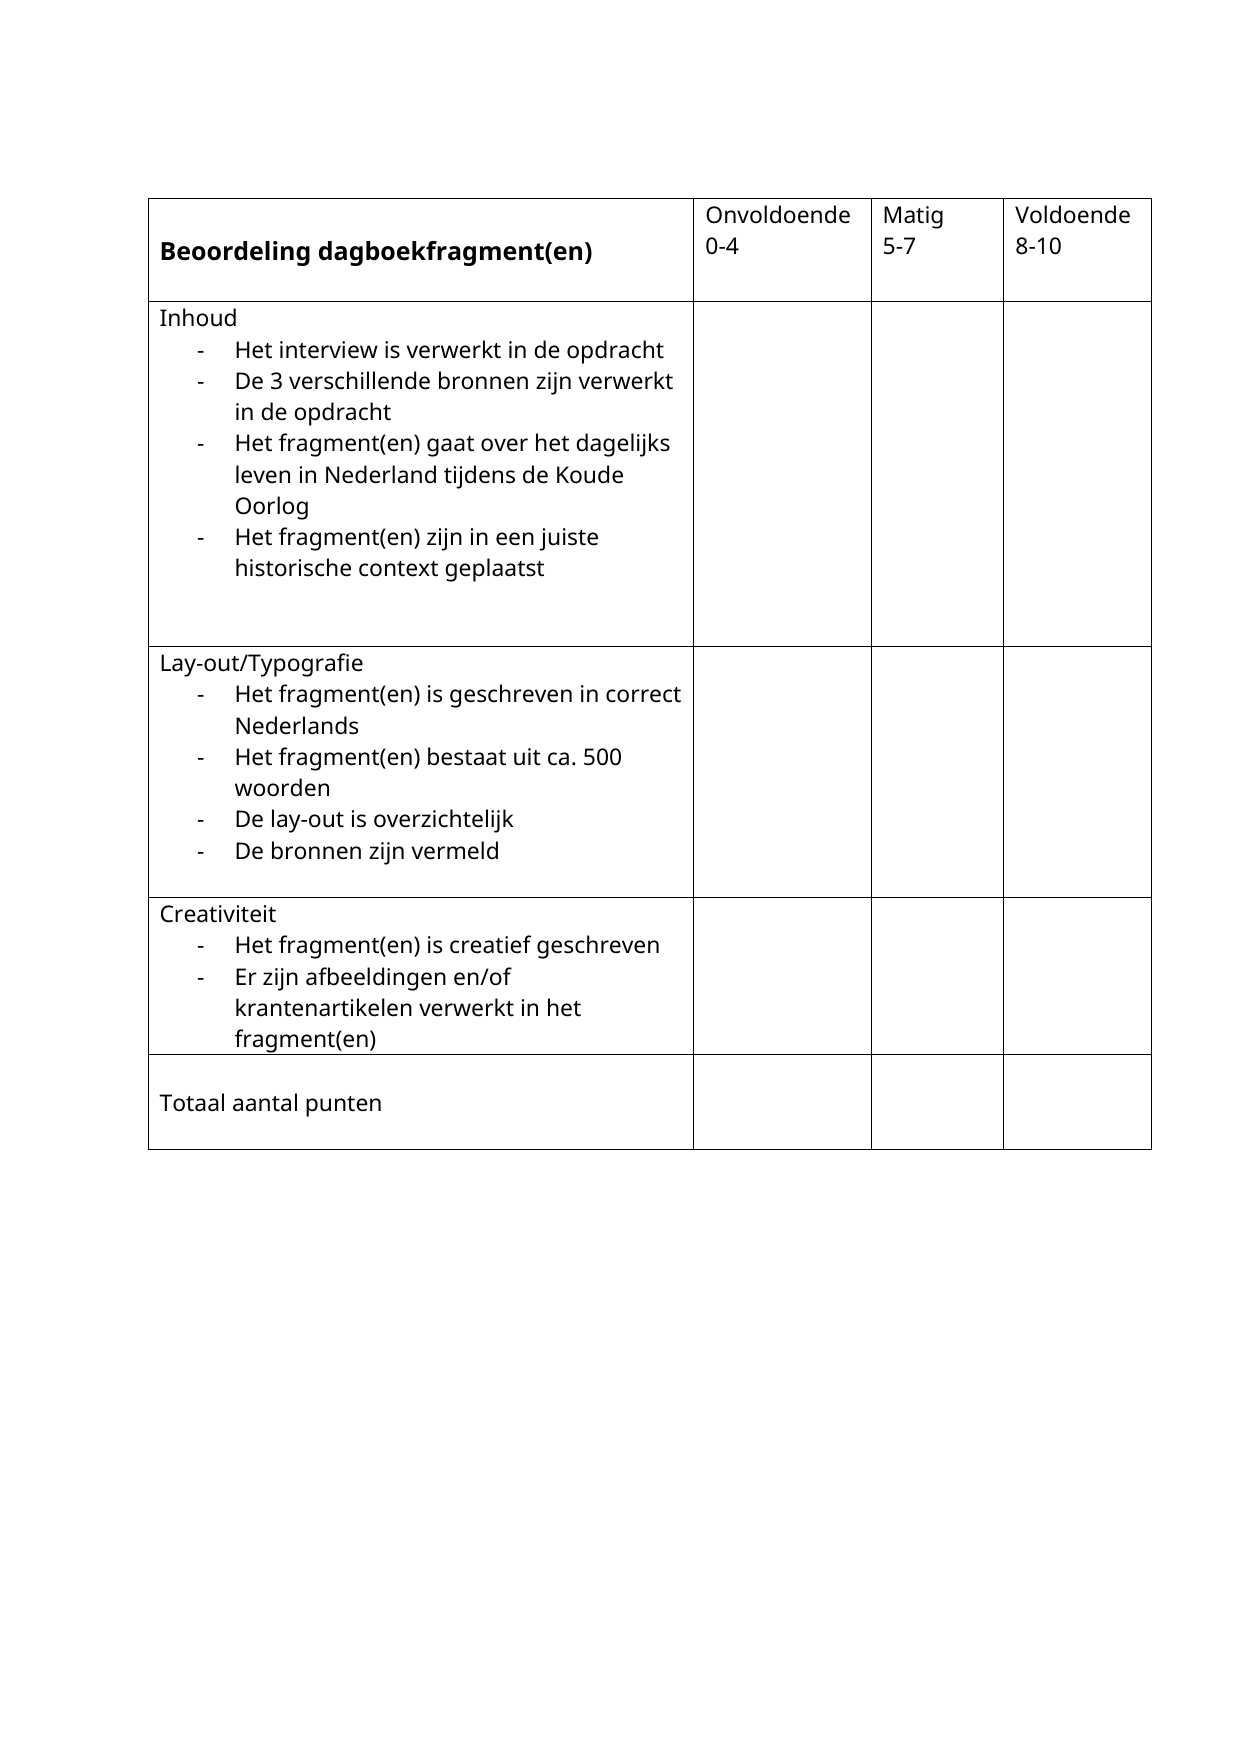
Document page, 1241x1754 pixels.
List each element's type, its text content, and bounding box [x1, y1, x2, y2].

table_cell [872, 898, 1003, 1054]
table_cell [1004, 302, 1151, 646]
table_cell [694, 647, 871, 897]
table_header Beoordeling dagboekfragment(en) [149, 199, 693, 301]
table_cell [1004, 647, 1151, 897]
table_cell Creativiteit Het fragment(en) is creatief geschreven Er zijn afbeeldingen en/of krantenartikelen verwerkt in het fragment(en) [149, 898, 693, 1054]
table_header Matig 5-7 [872, 199, 1003, 301]
table_cell Lay-out/Typografie Het fragment(en) is geschreven in correct Nederlands Het fragment(en) bestaat uit ca. 500 woorden De lay-out is overzichtelijk De bronnen zijn vermeld [149, 647, 693, 897]
table_cell [1004, 1055, 1151, 1149]
table_cell [872, 302, 1003, 646]
table_cell [872, 1055, 1003, 1149]
table_cell [694, 1055, 871, 1149]
table_header Onvoldoende 0-4 [694, 199, 871, 301]
table_header Voldoende 8-10 [1004, 199, 1151, 301]
table_cell Inhoud Het interview is verwerkt in de opdracht De 3 verschillende bronnen zijn verwerkt in de opdracht Het fragment(en) gaat over het dagelijks leven in Nederland tijdens de Koude Oorlog Het fragment(en) zijn in een juiste historische context geplaatst [149, 302, 693, 646]
table_cell [872, 647, 1003, 897]
table_cell [694, 302, 871, 646]
table_cell [694, 898, 871, 1054]
table_cell Totaal aantal punten [149, 1055, 693, 1149]
table_cell [1004, 898, 1151, 1054]
